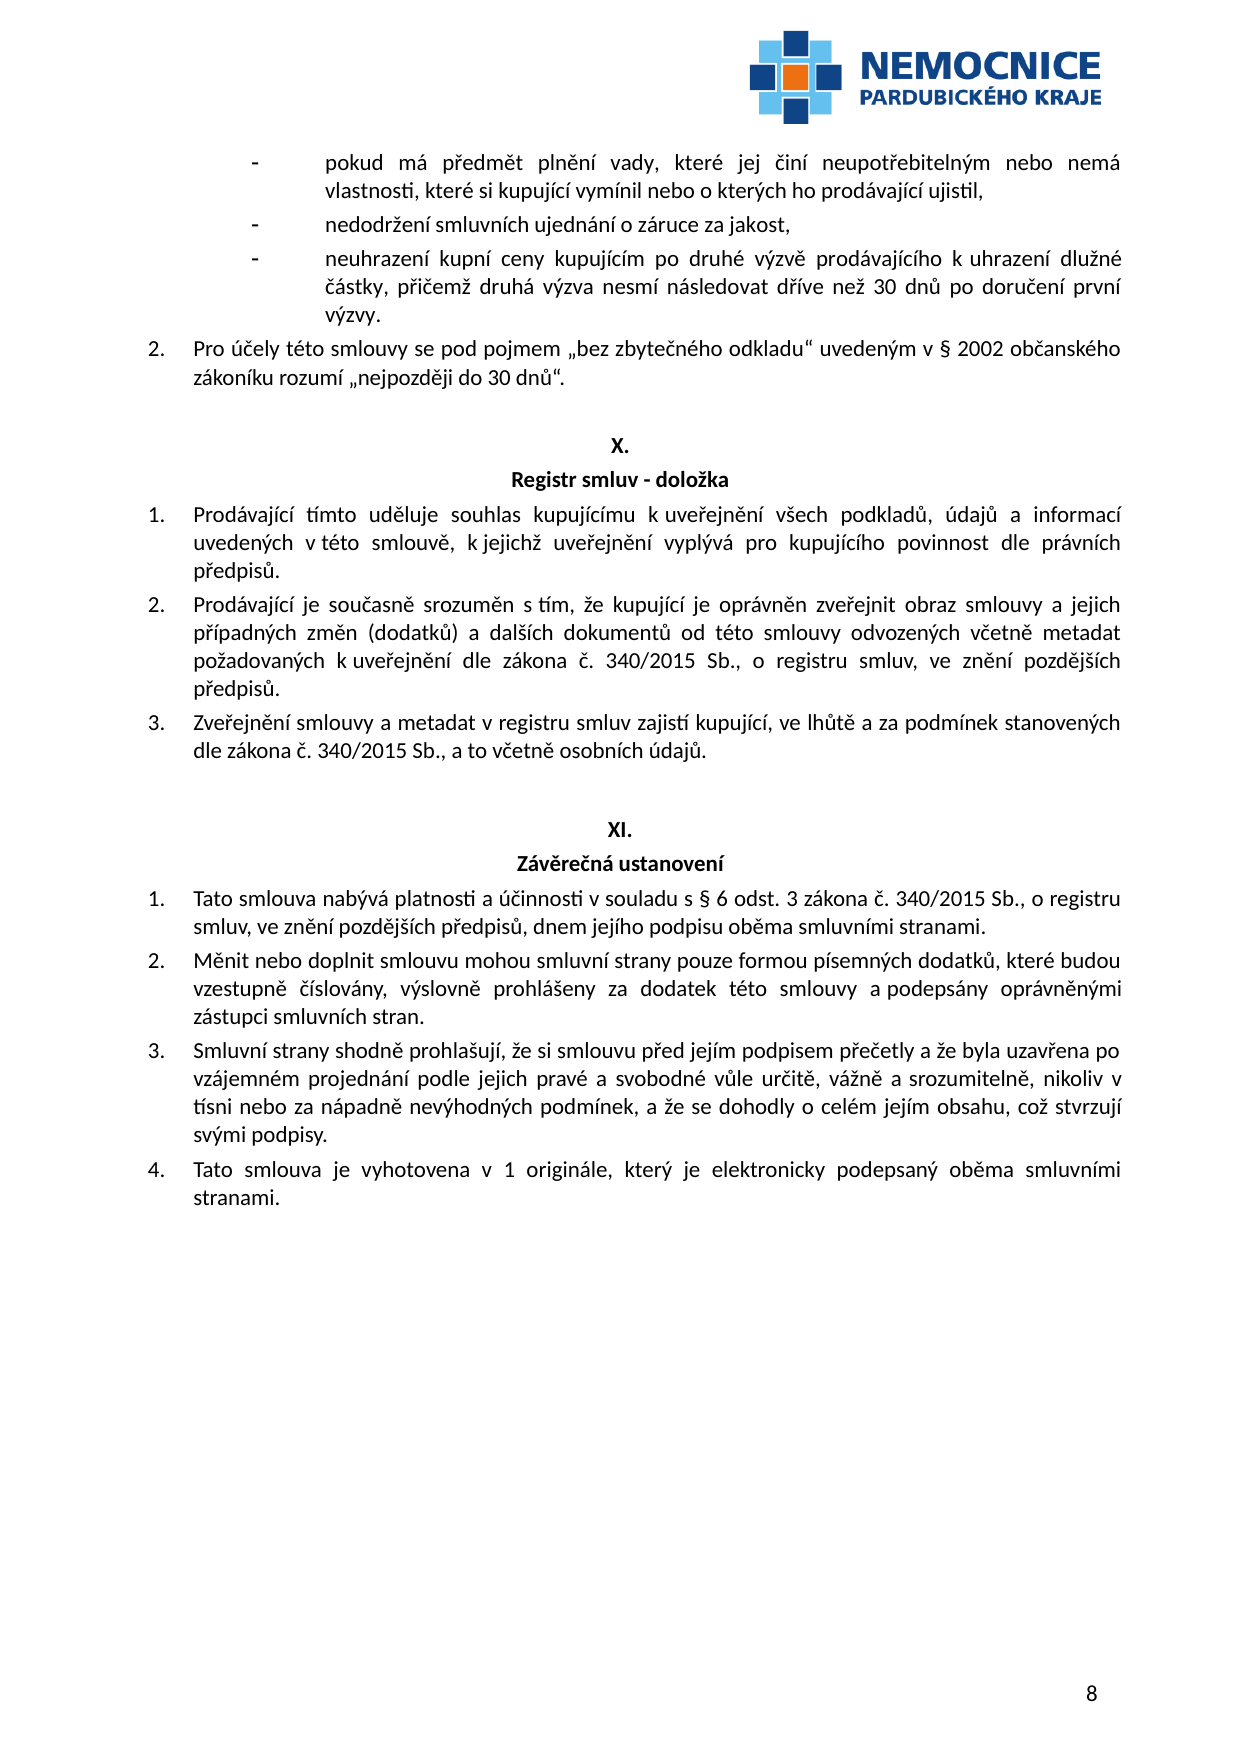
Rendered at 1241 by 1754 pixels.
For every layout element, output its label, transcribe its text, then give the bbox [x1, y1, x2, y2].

list neuhrazení kupní ceny kupujícím po druhé výzvě prodávajícího k uhrazení dlužné částky, přičemž druhá výzva nesmí následovat dříve než 30 dnů po doručení první výzvy. [251, 244, 1122, 328]
list Smluvní strany shodně prohlašují, že si smlouvu před jejím podpisem přečetly a že byla uzavřena po vzájemném projednání podle jejich pravé a svobodné vůle určitě, vážně a srozumitelně, nikoliv v tísni nebo za nápadně nevýhodných podmínek, a že se dohodly o celém jejím obsahu, což stvrzují svými podpisy. [148, 1036, 1122, 1148]
list Zveřejnění smlouvy a metadat v registru smluv zajistí kupující, ve lhůtě a za podmínek stanovených dle zákona č. 340/2015 Sb., a to včetně osobních údajů. [148, 708, 1122, 764]
list Pro účely této smlouvy se pod pojmem „bez zbytečného odkladu“ uvedeným v § 2002 občanského zákoníku rozumí „nejpozději do 30 dnů“. [148, 334, 1122, 391]
text X. [118, 431, 1122, 459]
text Závěrečná ustanovení [118, 849, 1122, 878]
text Registr smluv - doložka [118, 465, 1122, 493]
picture [748, 29, 1101, 125]
list nedodržení smluvních ujednání o záruce za jakost, [251, 210, 1122, 238]
list Měnit nebo doplnit smlouvu mohou smluvní strany pouze formou písemných dodatků, které budou vzestupně číslovány, výslovně prohlášeny za dodatek této smlouvy a podepsány oprávněnými zástupci smluvních stran. [148, 946, 1122, 1030]
list Prodávající tímto uděluje souhlas kupujícímu k uveřejnění všech podkladů, údajů a informací uvedených v této smlouvě, k jejichž uveřejnění vyplývá pro kupujícího povinnost dle právních předpisů. [148, 500, 1122, 584]
list Prodávající je současně srozuměn s tím, že kupující je oprávněn zveřejnit obraz smlouvy a jejich případných změn (dodatků) a dalších dokumentů od této smlouvy odvozených včetně metadat požadovaných k uveřejnění dle zákona č. 340/2015 Sb., o registru smluv, ve znění pozdějších předpisů. [148, 590, 1122, 702]
list Tato smlouva je vyhotovena v 1 originále, který je elektronicky podepsaný oběma smluvními stranami. [148, 1155, 1122, 1211]
list pokud má předmět plnění vady, které jej činí neupotřebitelným nebo nemá vlastnosti, které si kupující vymínil nebo o kterých ho prodávající ujistil, [251, 148, 1122, 204]
text XI. [118, 815, 1122, 843]
list Tato smlouva nabývá platnosti a účinnosti v souladu s § 6 odst. 3 zákona č. 340/2015 Sb., o registru smluv, ve znění pozdějších předpisů, dnem jejího podpisu oběma smluvními stranami. [148, 884, 1122, 940]
